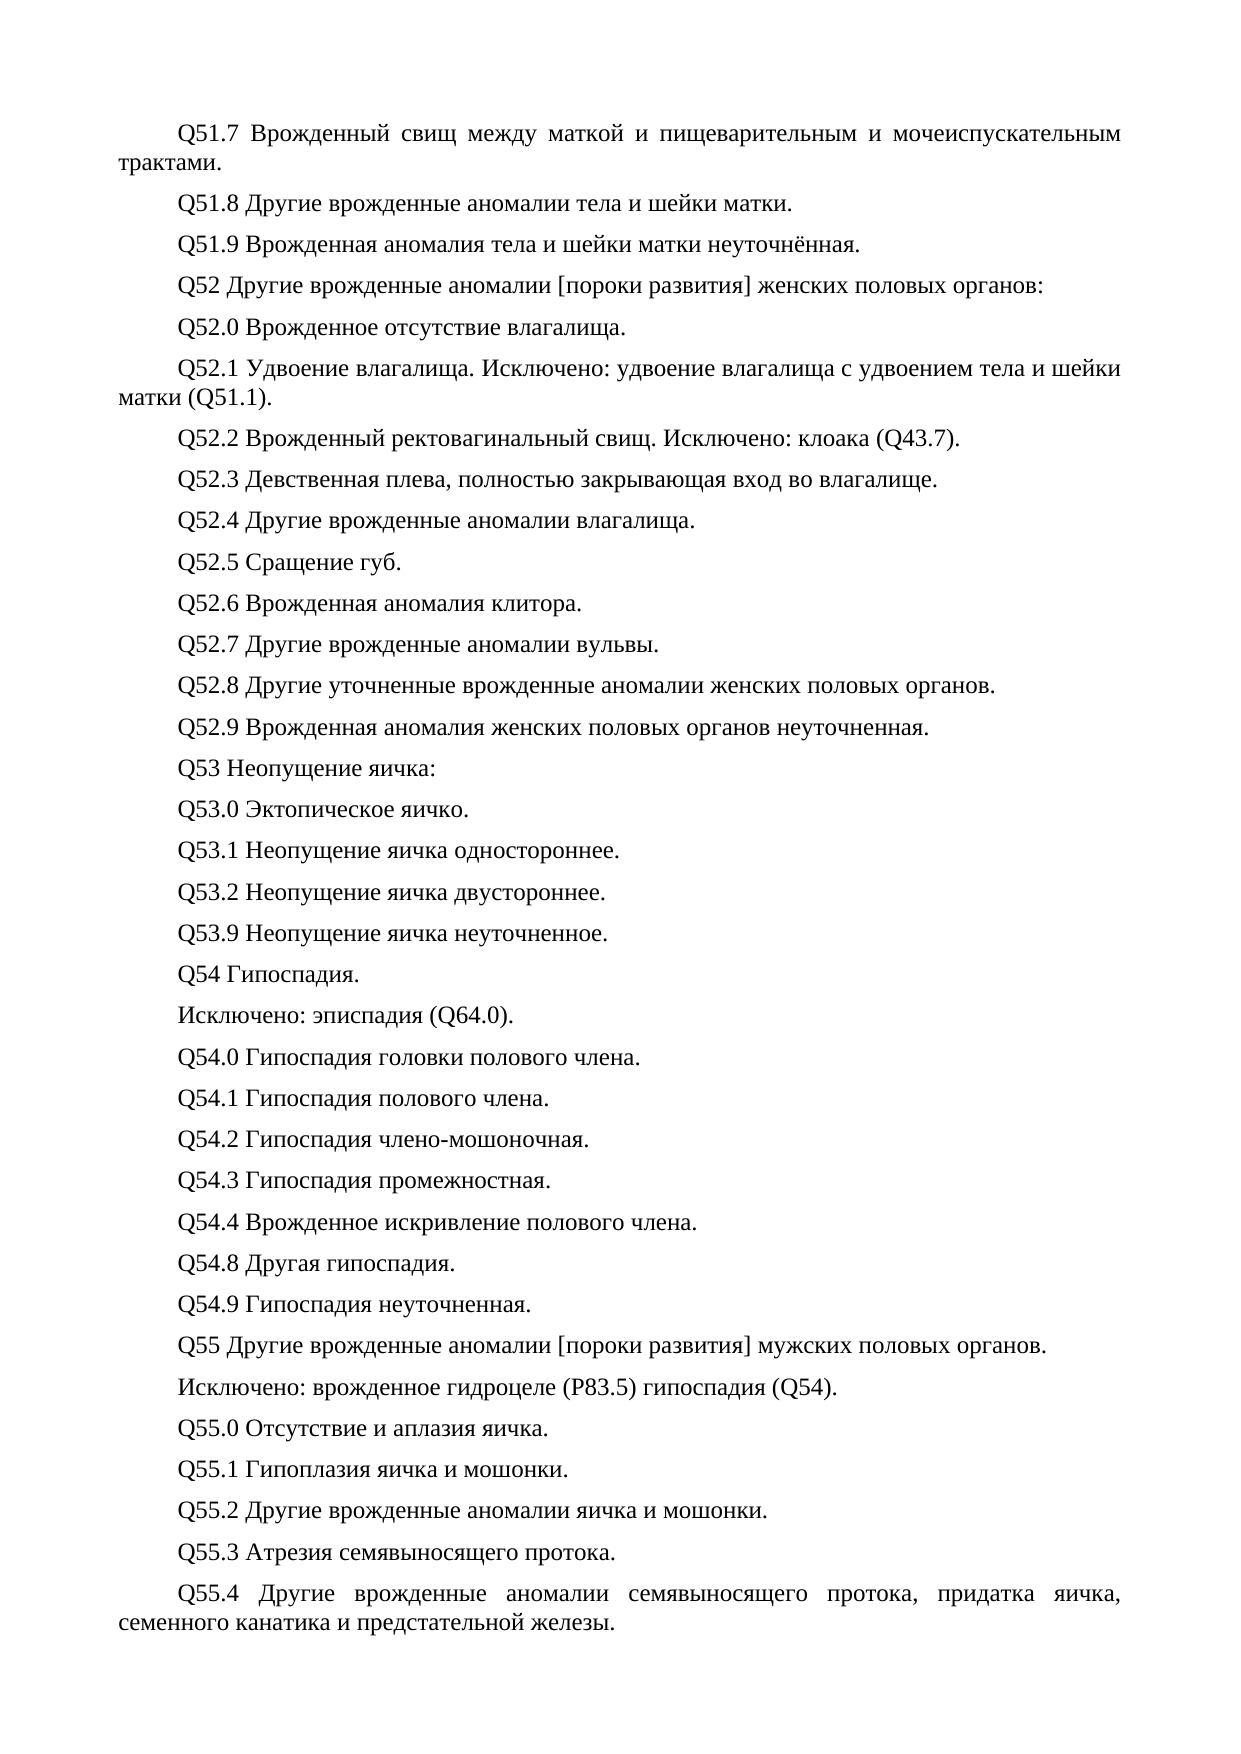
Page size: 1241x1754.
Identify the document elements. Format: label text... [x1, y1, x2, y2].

text Q54.8 Другая гипоспадия. [118, 1248, 1122, 1277]
text Q53 Неопущение яичка: [118, 753, 1122, 782]
text Q55.4 Другие врожденные аномалии семявыносящего протока, придатка яичка, семенного канатика и предстательной железы. [118, 1578, 1122, 1636]
text Q54.9 Гипоспадия неуточненная. [118, 1289, 1122, 1318]
text Q54 Гипоспадия. [118, 959, 1122, 988]
text Q51.7 Врожденный свищ между маткой и пищеварительным и мочеиспускательным трактами. [118, 118, 1122, 176]
text Q52.0 Врожденное отсутствие влагалища. [118, 312, 1122, 341]
text Q52.3 Девственная плева, полностью закрывающая вход во влагалище. [118, 464, 1122, 493]
text Q52.8 Другие уточненные врожденные аномалии женских половых органов. [118, 671, 1122, 699]
text Q52.6 Врожденная аномалия клитора. [118, 588, 1122, 617]
text Q53.0 Эктопическое яичко. [118, 794, 1122, 823]
text Q55.3 Атрезия семявыносящего протока. [118, 1537, 1122, 1566]
text Q52.7 Другие врожденные аномалии вульвы. [118, 629, 1122, 658]
text Q52.9 Врожденная аномалия женских половых органов неуточненная. [118, 712, 1122, 741]
text Q54.4 Врожденное искривление полового члена. [118, 1207, 1122, 1236]
text Q55 Другие врожденные аномалии [пороки развития] мужских половых органов. [118, 1331, 1122, 1359]
text Q54.0 Гипоспадия головки полового члена. [118, 1042, 1122, 1071]
text Q52.1 Удвоение влагалища. Исключено: удвоение влагалища с удвоением тела и шейки матки (Q51.1). [118, 353, 1122, 411]
text Q54.3 Гипоспадия промежностная. [118, 1166, 1122, 1194]
text Q51.8 Другие врожденные аномалии тела и шейки матки. [118, 188, 1122, 217]
text Q53.1 Неопущение яичка одностороннее. [118, 836, 1122, 864]
text Q52.5 Сращение губ. [118, 547, 1122, 576]
text Q52 Другие врожденные аномалии [пороки развития] женских половых органов: [118, 271, 1122, 299]
text Исключено: эписпадия (Q64.0). [118, 1001, 1122, 1029]
text Q52.2 Врожденный ректовагинальный свищ. Исключено: клоака (Q43.7). [118, 423, 1122, 452]
text Q53.9 Неопущение яичка неуточненное. [118, 918, 1122, 947]
text Q51.9 Врожденная аномалия тела и шейки матки неуточнённая. [118, 229, 1122, 258]
text Q55.0 Отсутствие и аплазия яичка. [118, 1413, 1122, 1442]
text Q54.1 Гипоспадия полового члена. [118, 1083, 1122, 1112]
text Q53.2 Неопущение яичка двустороннее. [118, 877, 1122, 906]
text Q55.2 Другие врожденные аномалии яичка и мошонки. [118, 1496, 1122, 1524]
text Q54.2 Гипоспадия члено-мошоночная. [118, 1124, 1122, 1153]
text Исключено: врожденное гидроцеле (P83.5) гипоспадия (Q54). [118, 1372, 1122, 1401]
text Q55.1 Гипоплазия яичка и мошонки. [118, 1454, 1122, 1483]
text Q52.4 Другие врожденные аномалии влагалища. [118, 506, 1122, 534]
